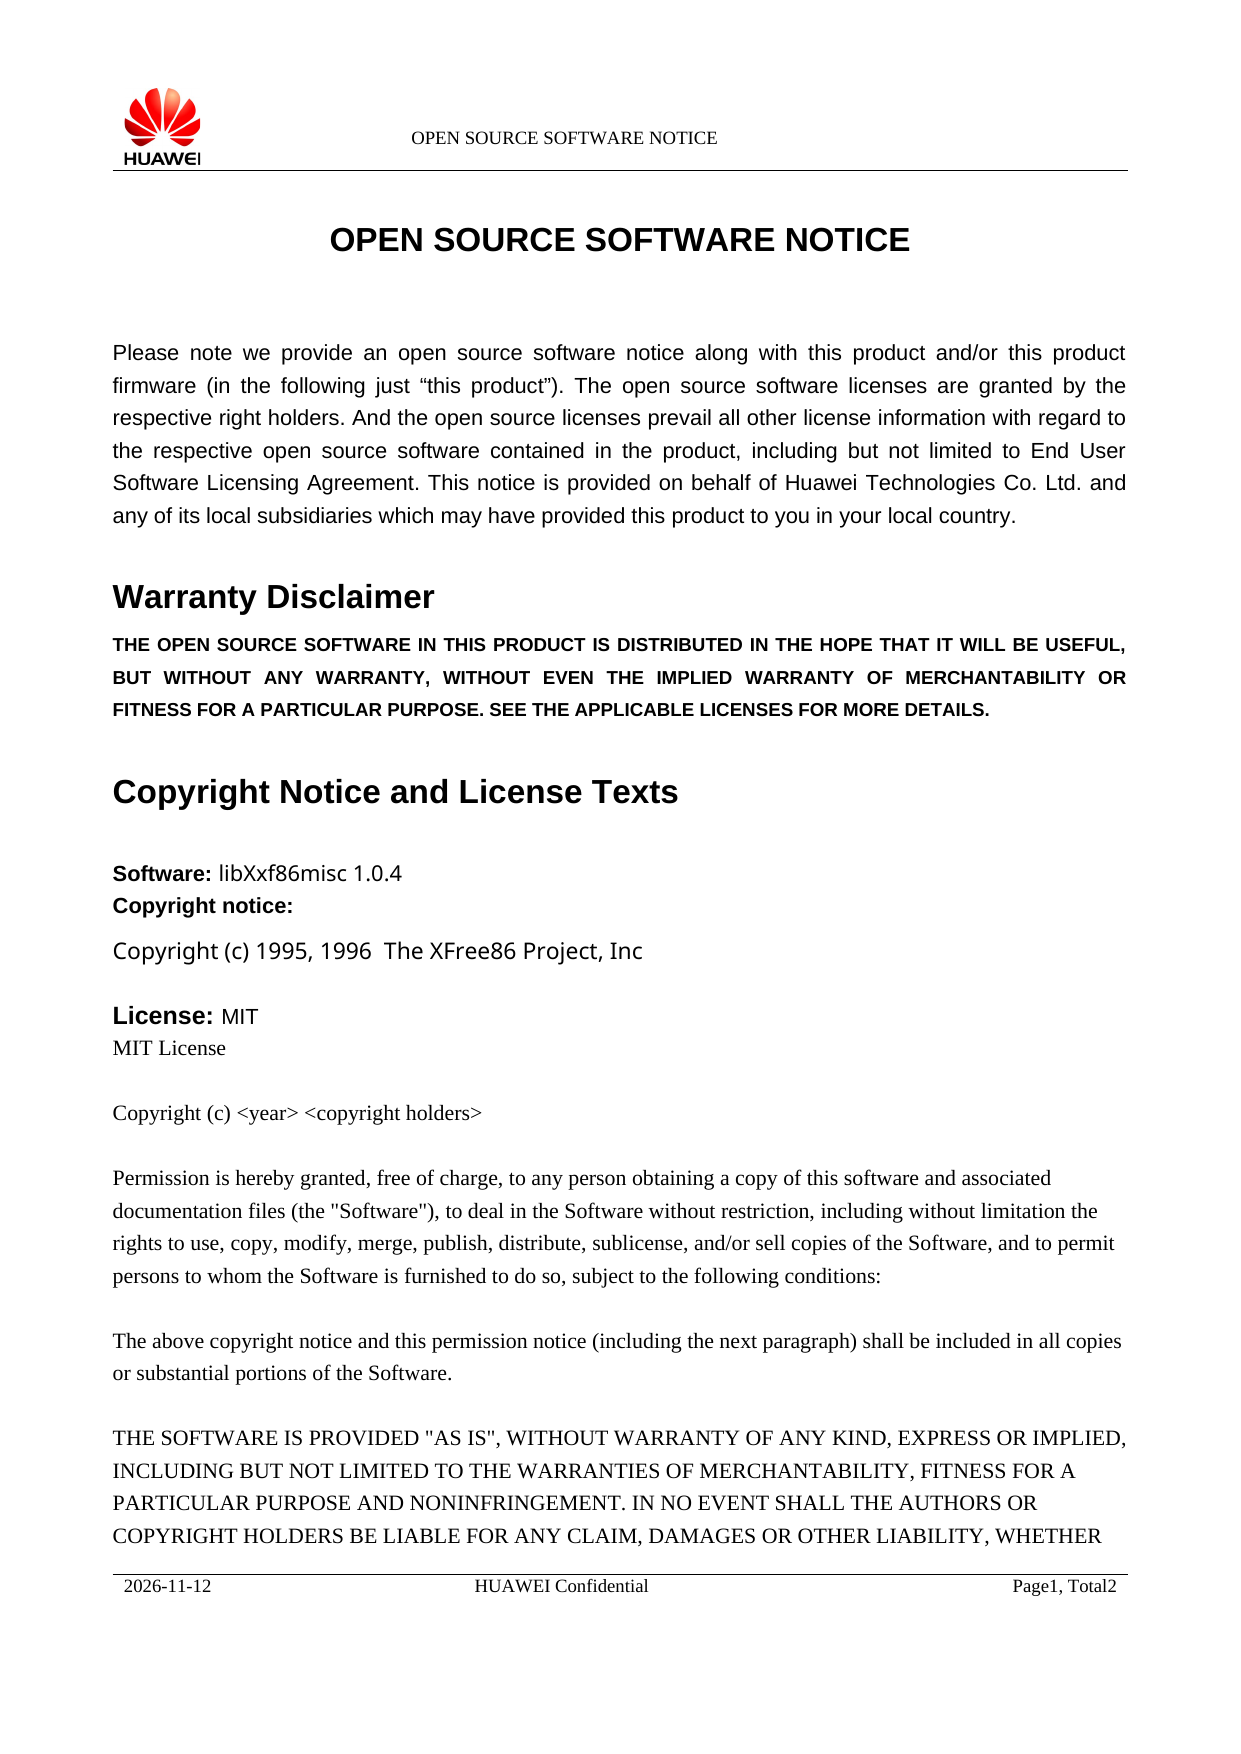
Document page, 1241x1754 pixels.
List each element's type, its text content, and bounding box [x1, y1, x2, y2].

text Copyright notice: [112, 889, 1128, 921]
text Copyright Notice and License Texts [112, 759, 1128, 824]
picture [124, 88, 201, 165]
title Software: libXxf86misc 1.0.4 [112, 856, 1128, 889]
text Please note we provide an open source software notice along with this product and/or this product firmware (in the following just “this product”). The open source software licenses are granted by the respective right holders. And the open source licenses prevail all other license information with regard to the respective open source software contained in the product, including but not limited to End User Software Licensing Agreement. This notice is provided on behalf of Huawei Technologies Co. Ltd. and any of its local subsidiaries which may have provided this product to you in your local country. [112, 336, 1128, 531]
text Warranty Disclaimer [112, 564, 1128, 629]
text License: MIT [112, 999, 1128, 1031]
text OPEN SOURCE SOFTWARE NOTICE [112, 206, 1128, 271]
text Copyright (c) 1995, 1996 The XFree86 Project, Inc [112, 934, 1128, 999]
text The open source software in this product is distributed in the hope that it will be useful, but WITHOUT ANY WARRANTY, without even the implied warranty of MERCHANTABILITY or FITNESS FOR A PARTICULAR PURPOSE. See the applicable licenses for more details. [112, 629, 1128, 726]
